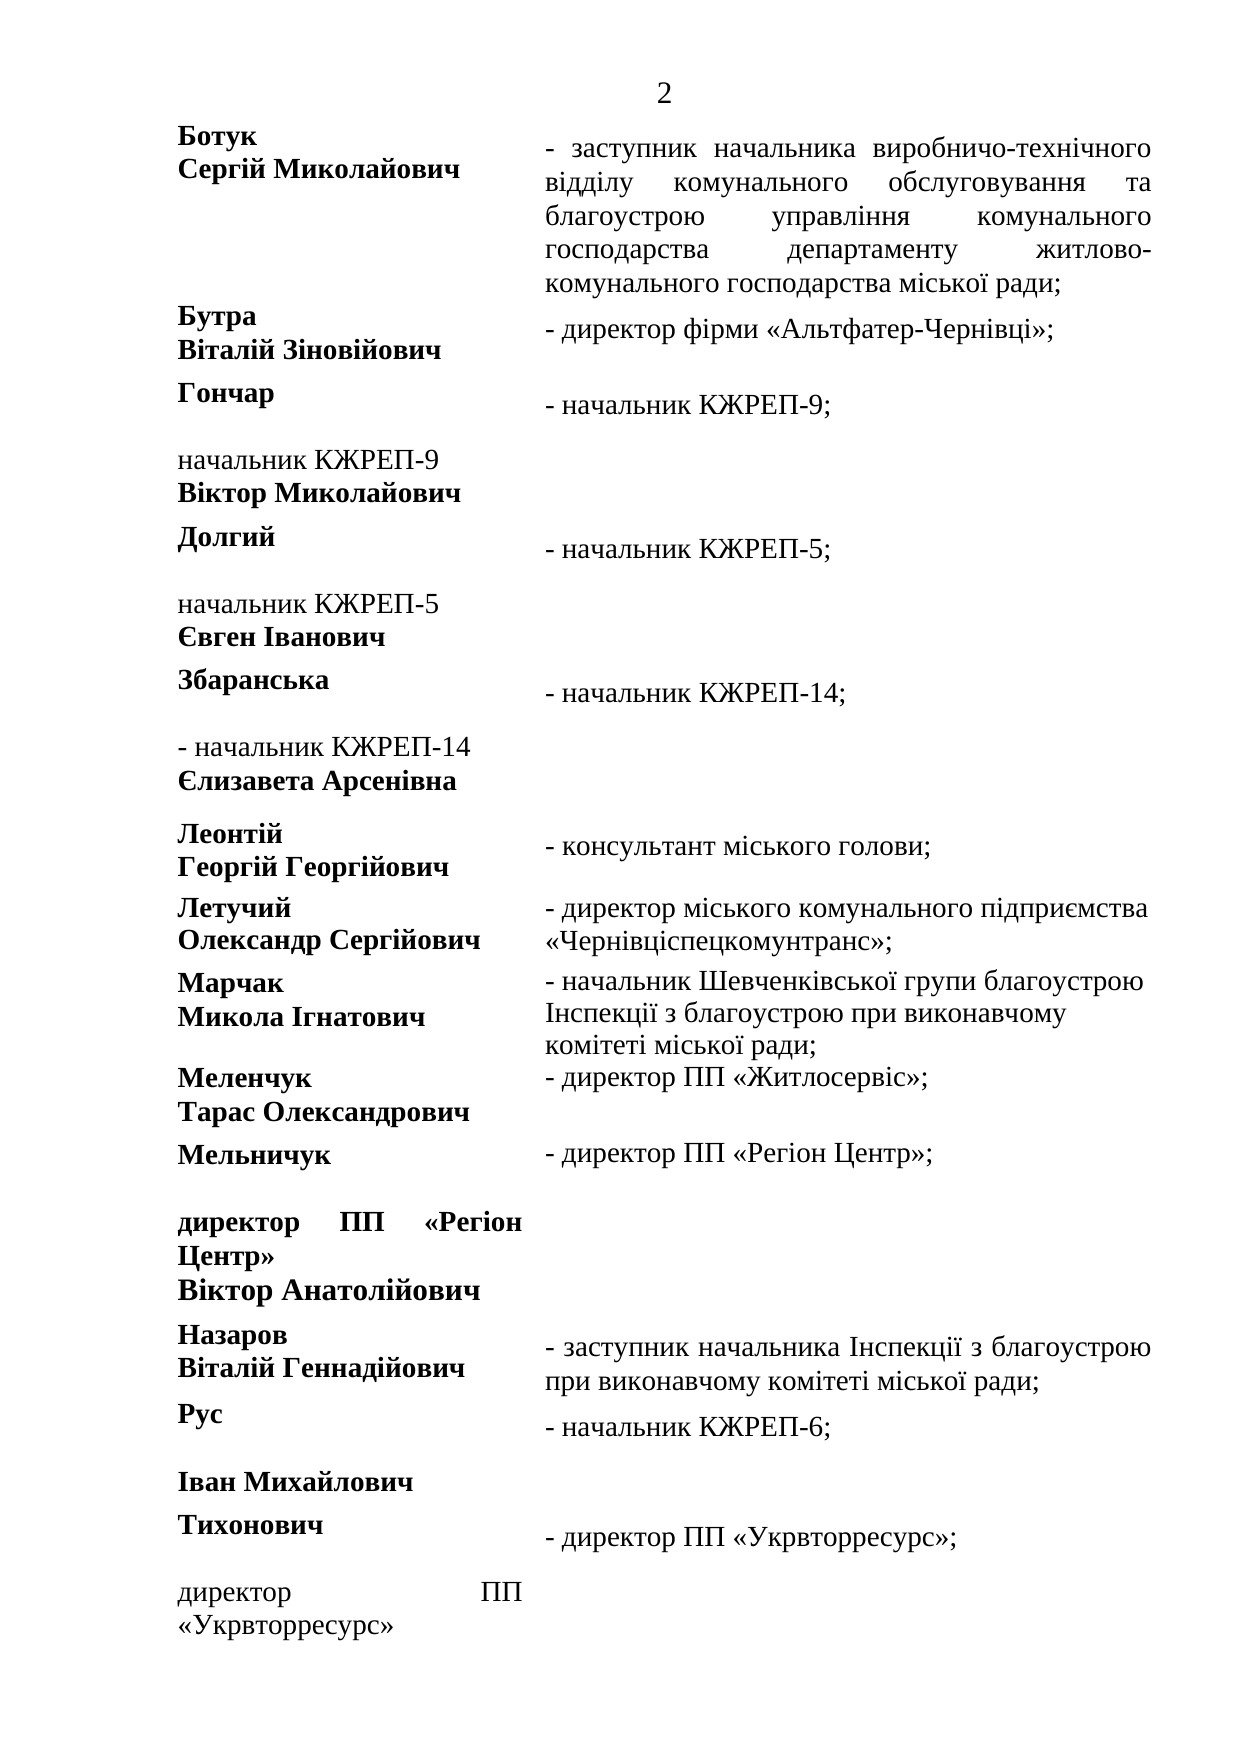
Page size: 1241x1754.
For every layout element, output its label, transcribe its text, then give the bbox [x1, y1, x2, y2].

table_cell - заступник начальника Інспекції з благоустрою при виконавчому комітеті міської ради; [534, 1317, 1163, 1397]
table_cell Гончар начальник КЖРЕП-9 Віктор Миколайович [166, 375, 533, 519]
table_cell Назаров Віталій Геннадійович [166, 1317, 533, 1397]
table_cell - заступник начальника виробничо-технічного відділу комунального обслуговування та благоустрою управління комунального господарства департаменту житлово-комунального господарства міської ради; [534, 118, 1163, 298]
table_cell - начальник КЖРЕП-14; [534, 663, 1163, 816]
table_cell Збаранська - начальник КЖРЕП-14 Єлизавета Арсенівна [166, 663, 533, 816]
table_cell - директор міського комунального підприємства «Чернівціспецкомунтранс»; [534, 893, 1163, 965]
table_cell Бутра Віталій Зіновійович [166, 298, 533, 375]
table_cell Ботук Сергій Миколайович [166, 118, 533, 298]
table_cell - начальник КЖРЕП-9; [534, 375, 1163, 519]
table_cell Леонтій Георгій Георгійович [166, 816, 533, 892]
table_cell Летучий Олександр Сергійович [166, 893, 533, 965]
table_cell - директор ПП «Житлосервіс»; [534, 1061, 1163, 1137]
table_cell - директор фірми «Альтфатер-Чернівці»; [534, 298, 1163, 375]
table_cell Меленчук Тарас Олександрович [166, 1061, 533, 1137]
table_cell Долгий начальник КЖРЕП-5 Євген Іванович [166, 519, 533, 662]
table_cell Рус Іван Михайлович [166, 1397, 533, 1507]
table_cell Мельничук директор ПП «Регіон Центр» Віктор Анатолійович [166, 1137, 533, 1317]
table_cell - начальник КЖРЕП-6; [534, 1397, 1163, 1507]
table_cell - консультант міського голови; [534, 816, 1163, 892]
table_cell - начальник КЖРЕП-5; [534, 519, 1163, 662]
table_cell - начальник Шевченківської групи благоустрою Інспекції з благоустрою при виконавчому комітеті міської ради; [534, 965, 1163, 1061]
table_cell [534, 1507, 1163, 1641]
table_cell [166, 1507, 533, 1641]
table_cell Марчак Микола Ігнатович [166, 965, 533, 1061]
table_cell - директор ПП «Регіон Центр»; [534, 1137, 1163, 1317]
